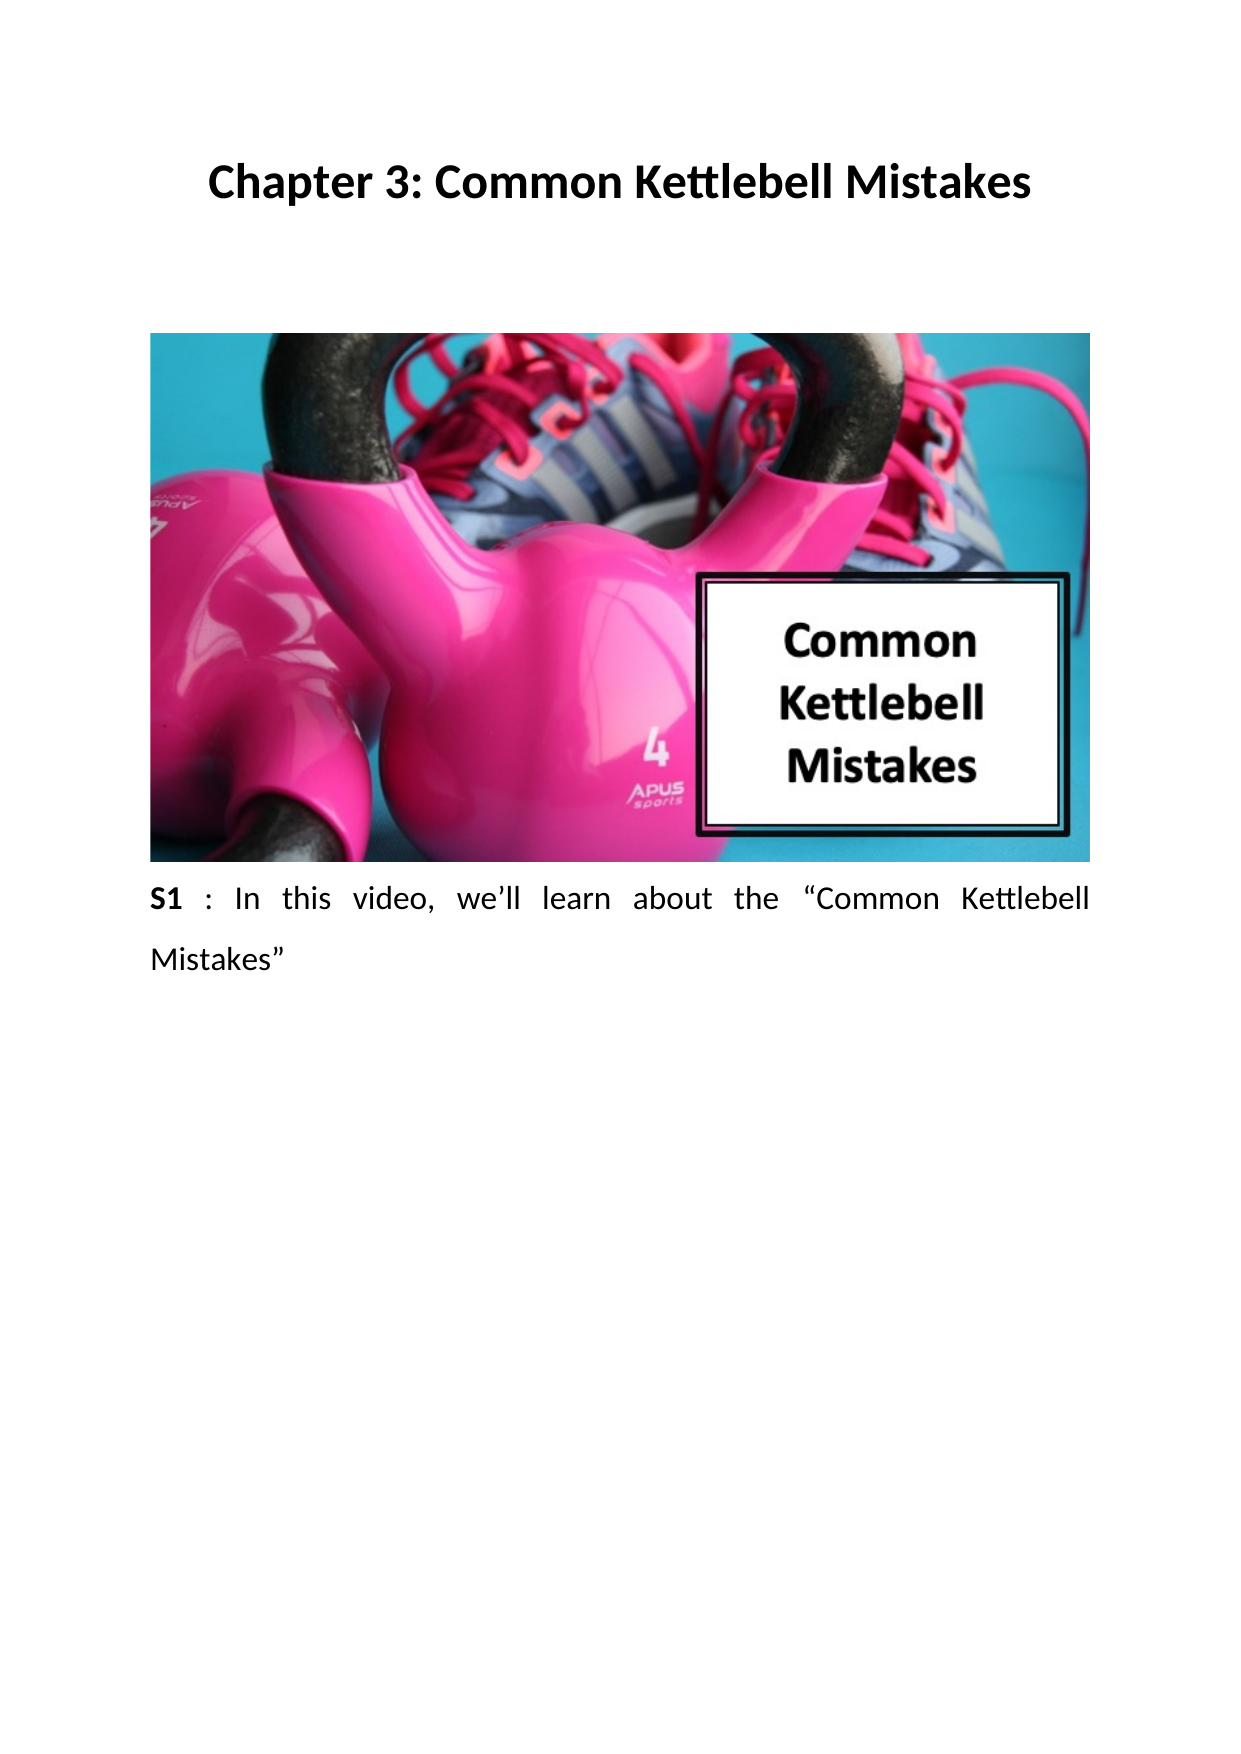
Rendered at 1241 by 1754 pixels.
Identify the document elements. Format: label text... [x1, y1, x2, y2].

text S1 : In this video, we’ll learn about the “Common Kettlebell Mistakes” [150, 877, 1090, 979]
picture [150, 333, 1090, 862]
text Chapter 3: Common Kettlebell Mistakes [150, 150, 1090, 211]
